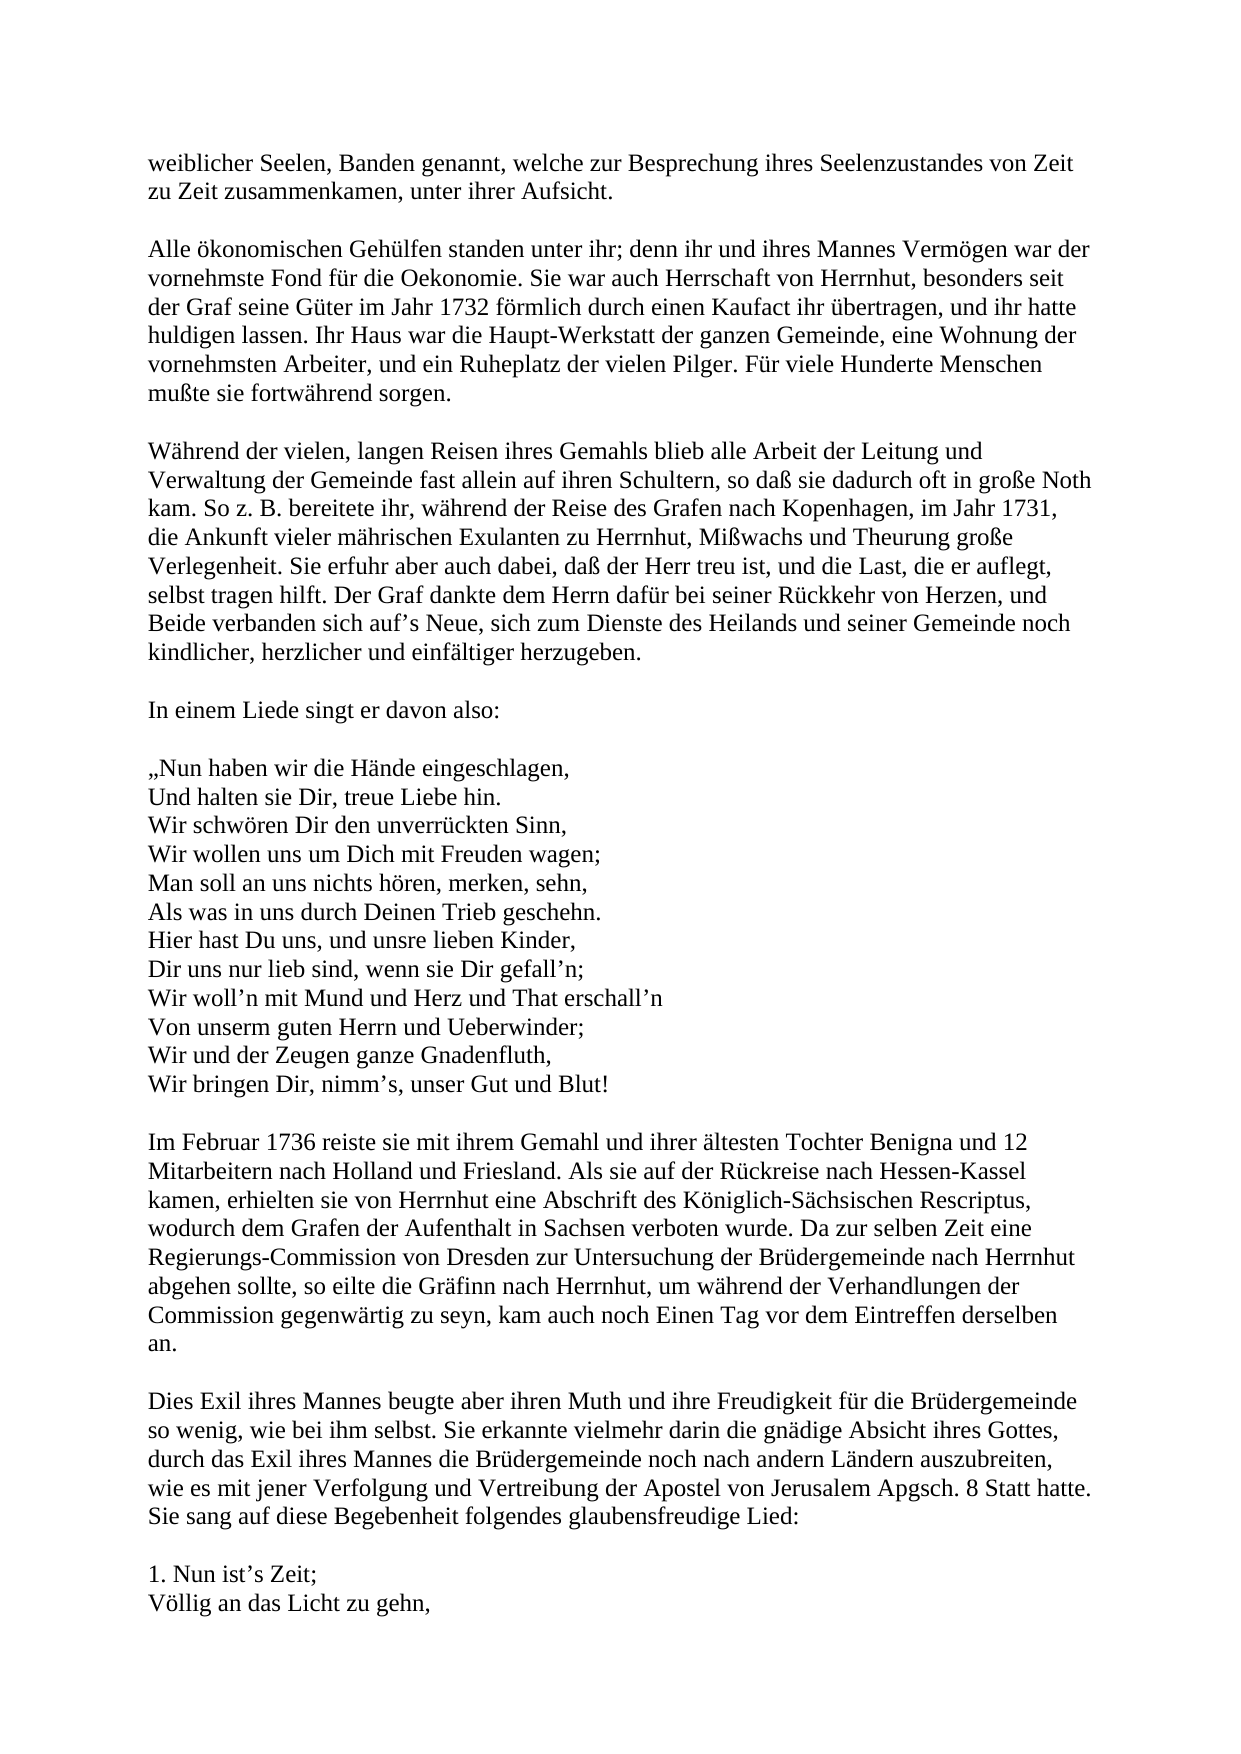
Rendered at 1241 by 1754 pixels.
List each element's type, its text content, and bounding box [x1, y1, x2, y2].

text Während der vielen, langen Reisen ihres Gemahls blieb alle Arbeit der Leitung und Verwaltung der Gemeinde fast allein auf ihren Schultern, so daß sie dadurch oft in große Noth kam. So z. B. bereitete ihr, während der Reise des Grafen nach Kopenhagen, im Jahr 1731, die Ankunft vieler mährischen Exulanten zu Herrnhut, Mißwachs und Theurung große Verlegenheit. Sie erfuhr aber auch dabei, daß der Herr treu ist, und die Last, die er auflegt, selbst tragen hilft. Der Graf dankte dem Herrn dafür bei seiner Rückkehr von Herzen, und Beide verbanden sich auf’s Neue, sich zum Dienste des Heilands und seiner Gemeinde noch kindlicher, herzlicher und einfältiger herzugeben. [148, 436, 1093, 666]
text Dies Exil ihres Mannes beugte aber ihren Muth und ihre Freudigkeit für die Brüdergemeinde so wenig, wie bei ihm selbst. Sie erkannte vielmehr darin die gnädige Absicht ihres Gottes, durch das Exil ihres Mannes die Brüdergemeinde noch nach andern Ländern auszubreiten, wie es mit jener Verfolgung und Vertreibung der Apostel von Jerusalem Apgsch. 8 Statt hatte. Sie sang auf diese Begebenheit folgendes glaubensfreudige Lied: [148, 1386, 1093, 1530]
text In einem Liede singt er davon also: [148, 695, 1093, 724]
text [148, 148, 1093, 205]
text Alle ökonomischen Gehülfen standen unter ihr; denn ihr und ihres Mannes Vermögen war der vornehmste Fond für die Oekonomie. Sie war auch Herrschaft von Herrnhut, besonders seit der Graf seine Güter im Jahr 1732 förmlich durch einen Kaufact ihr übertragen, und ihr hatte huldigen lassen. Ihr Haus war die Haupt-Werkstatt der ganzen Gemeinde, eine Wohnung der vornehmsten Arbeiter, und ein Ruheplatz der vielen Pilger. Für viele Hunderte Menschen mußte sie fortwährend sorgen. [148, 234, 1093, 407]
text „Nun haben wir die Hände eingeschlagen, Und halten sie Dir, treue Liebe hin. Wir schwören Dir den unverrückten Sinn, Wir wollen uns um Dich mit Freuden wagen; Man soll an uns nichts hören, merken, sehn, Als was in uns durch Deinen Trieb geschehn. Hier hast Du uns, und unsre lieben Kinder, Dir uns nur lieb sind, wenn sie Dir gefall’n; Wir woll’n mit Mund und Herz und That erschall’n Von unserm guten Herrn und Ueberwinder; Wir und der Zeugen ganze Gnadenfluth, Wir bringen Dir, nimm’s, unser Gut und Blut! [148, 753, 1093, 1098]
text Im Februar 1736 reiste sie mit ihrem Gemahl und ihrer ältesten Tochter Benigna und 12 Mitarbeitern nach Holland und Friesland. Als sie auf der Rückreise nach Hessen-Kassel kamen, erhielten sie von Herrnhut eine Abschrift des Königlich-Sächsischen Rescriptus, wodurch dem Grafen der Aufenthalt in Sachsen verboten wurde. Da zur selben Zeit eine Regierungs-Commission von Dresden zur Untersuchung der Brüdergemeinde nach Herrnhut abgehen sollte, so eilte die Gräfinn nach Herrnhut, um während der Verhandlungen der Commission gegenwärtig zu seyn, kam auch noch Einen Tag vor dem Eintreffen derselben an. [148, 1127, 1093, 1357]
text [148, 1559, 1093, 1617]
